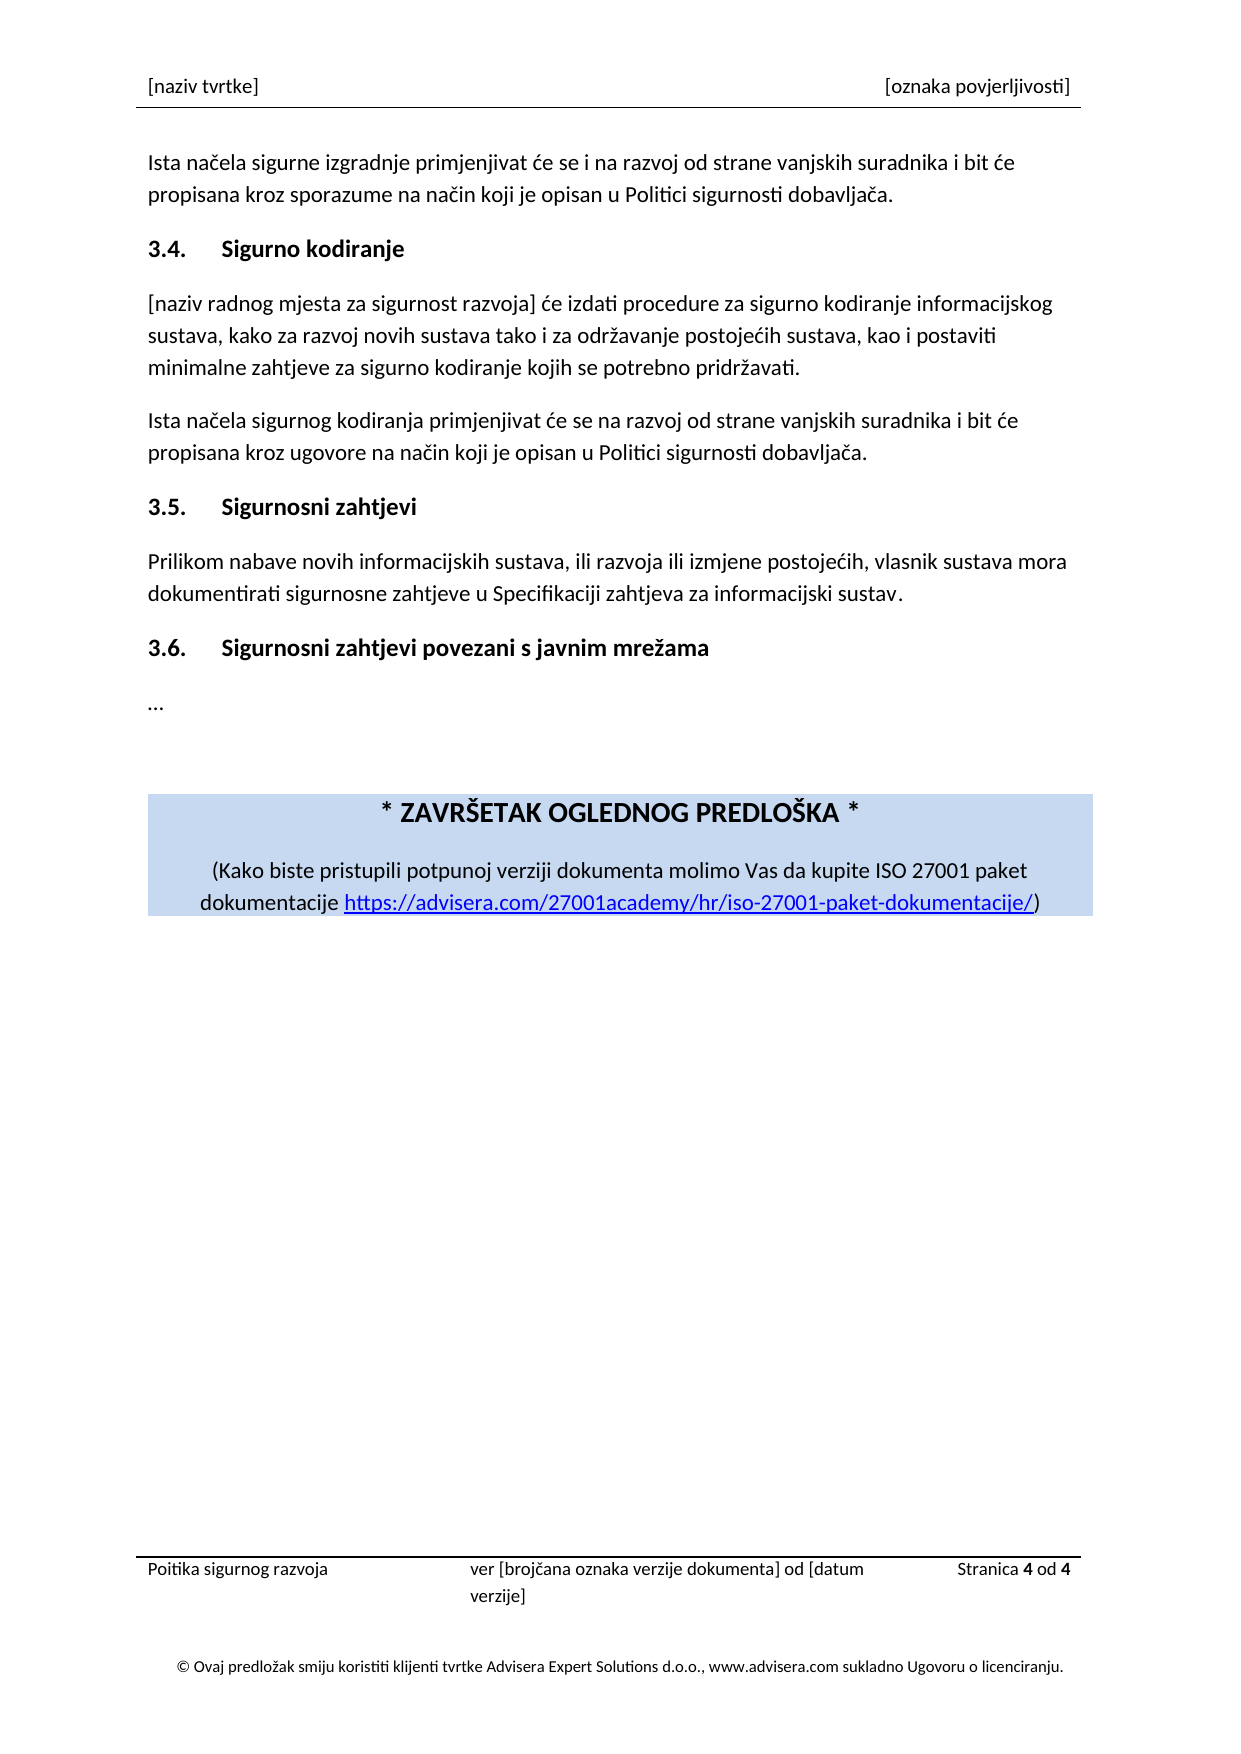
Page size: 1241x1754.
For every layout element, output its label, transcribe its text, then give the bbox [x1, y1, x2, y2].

subtitle Sigurnosni zahtjevi [148, 491, 1093, 522]
text (Kako biste pristupili potpunoj verziji dokumenta molimo Vas da kupite ISO 27001 paket dokumentacije https://advisera.com/27001academy/hr/iso-27001-paket-dokumentacije/) [148, 856, 1093, 916]
text … [148, 688, 1093, 716]
text Prilikom nabave novih informacijskih sustava, ili razvoja ili izmjene postojećih, vlasnik sustava mora dokumentirati sigurnosne zahtjeve u Specifikaciji zahtjeva za informacijski sustav. [148, 547, 1093, 607]
subtitle Sigurnosni zahtjevi povezani s javnim mrežama [148, 632, 1093, 663]
text Ista načela sigurne izgradnje primjenjivat će se i na razvoj od strane vanjskih suradnika i bit će propisana kroz sporazume na način koji je opisan u Politici sigurnosti dobavljača. [148, 148, 1093, 208]
text * ZAVRŠETAK OGLEDNOG PREDLOŠKA * [148, 794, 1093, 830]
text [naziv radnog mjesta za sigurnost razvoja] će izdati procedure za sigurno kodiranje informacijskog sustava, kako za razvoj novih sustava tako i za održavanje postojećih sustava, kao i postaviti minimalne zahtjeve za sigurno kodiranje kojih se potrebno pridržavati. [148, 289, 1093, 381]
text Ista načela sigurnog kodiranja primjenjivat će se na razvoj od strane vanjskih suradnika i bit će propisana kroz ugovore na način koji je opisan u Politici sigurnosti dobavljača. [148, 406, 1093, 466]
subtitle Sigurno kodiranje [148, 233, 1093, 263]
